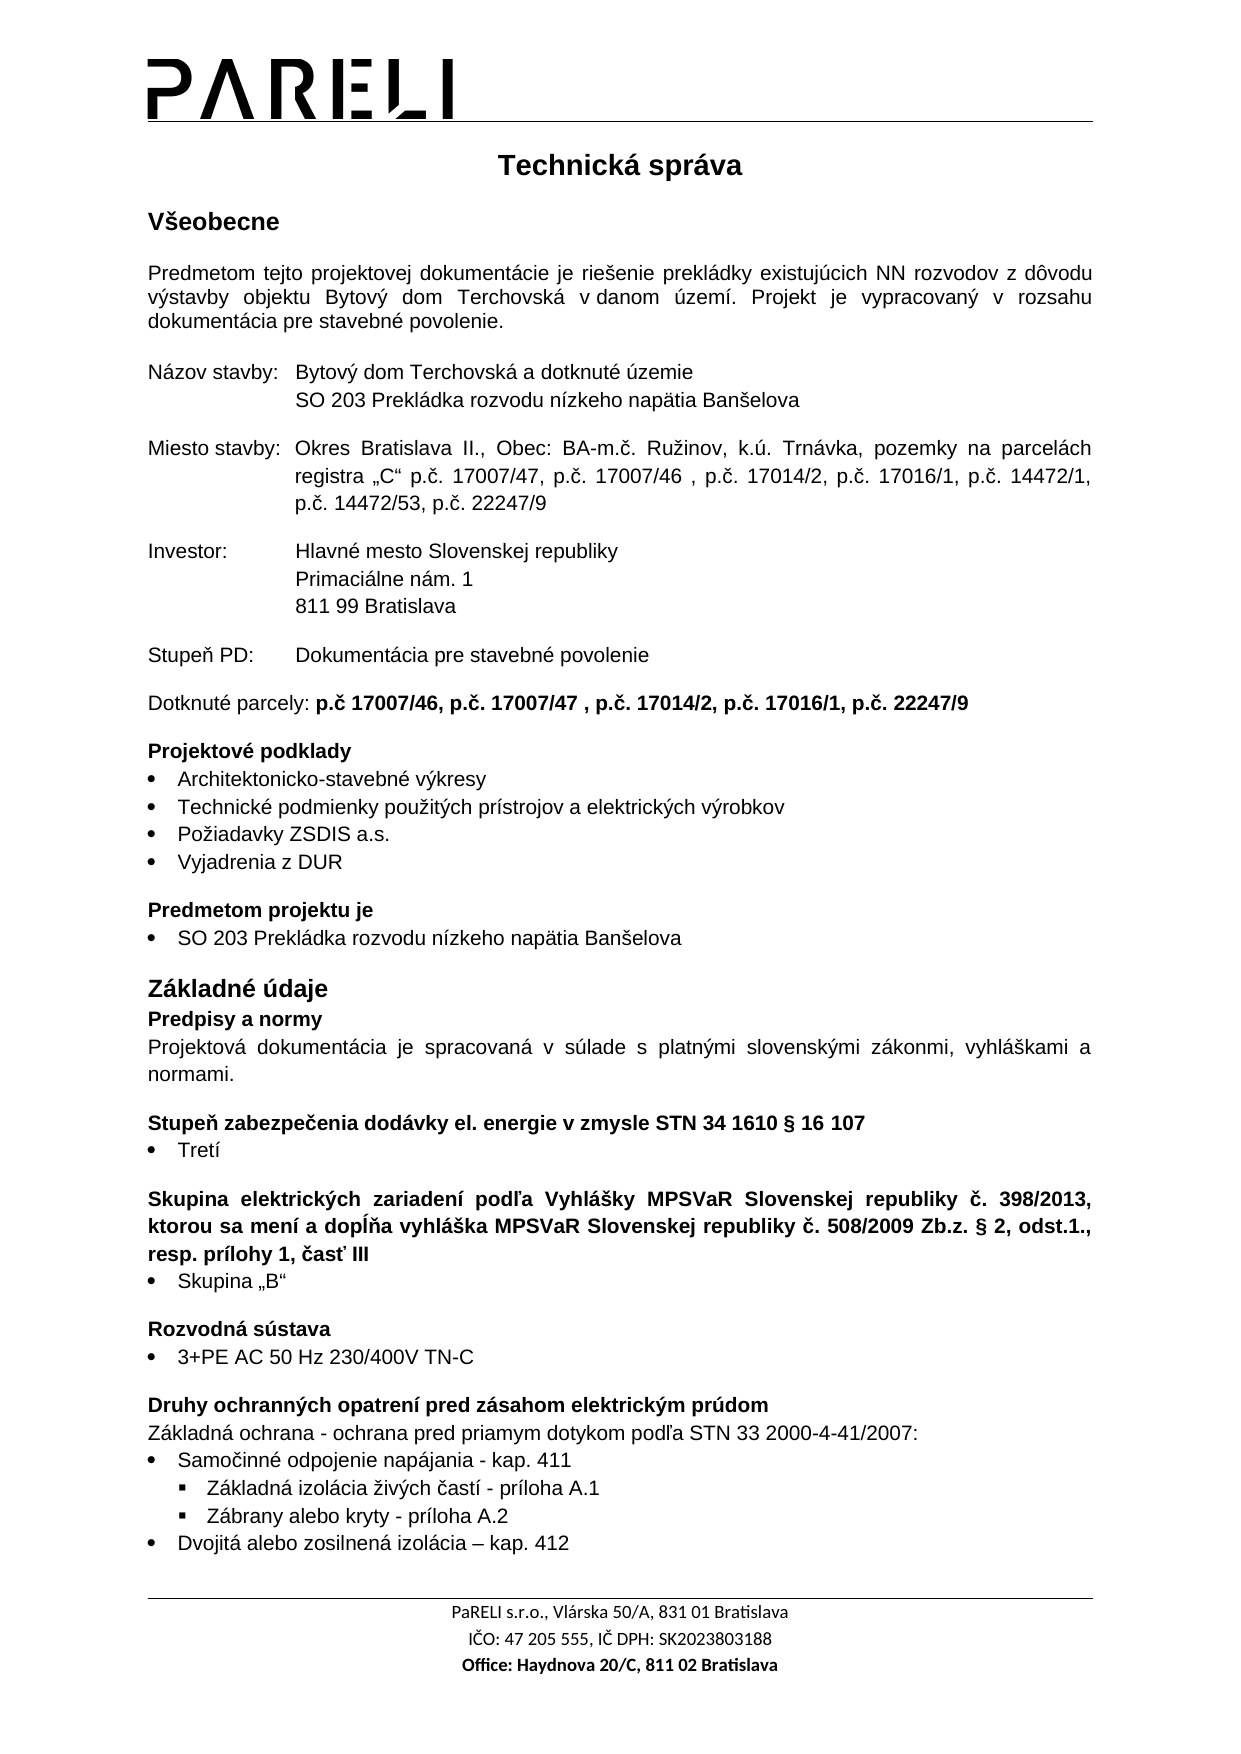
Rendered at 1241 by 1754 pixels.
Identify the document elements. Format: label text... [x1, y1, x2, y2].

list Tretí [148, 1138, 1093, 1162]
picture [147, 59, 453, 119]
text Skupina elektrických zariadení podľa Vyhlášky MPSVaR Slovenskej republiky č. 398/2013, ktorou sa mení a dopĺňa vyhláška MPSVaR Slovenskej republiky č. 508/2009 Zb.z. § 2, odst.1., resp. prílohy 1, časť III [148, 1186, 1093, 1265]
list Požiadavky ZSDIS a.s. [148, 822, 1093, 846]
text Základné údaje [148, 974, 1093, 1003]
text Projektová dokumentácia je spracovaná v súlade s platnými slovenskými zákonmi, vyhláškami a normami. [148, 1034, 1093, 1086]
text Druhy ochranných opatrení pred zásahom elektrickým prúdom [148, 1393, 1093, 1417]
text Investor: Hlavné mesto Slovenskej republiky [148, 539, 1093, 563]
text Stupeň zabezpečenia dodávky el. energie v zmysle STN 34 1610 § 16 107 [148, 1110, 1093, 1134]
text Predmetom projektu je [148, 898, 1093, 922]
list Skupina „B“ [148, 1269, 1093, 1293]
text Miesto stavby: Okres Bratislava II., Obec: BA-m.č. Ružinov, k.ú. Trnávka, pozemky na parcelách registra „C“ p.č. 17007/47, p.č. 17007/46 , p.č. 17014/2, p.č. 17016/1, p.č. 14472/1, p.č. 14472/53, p.č. 22247/9 [148, 436, 1093, 515]
list Dvojitá alebo zosilnená izolácia – kap. 412 [148, 1531, 1093, 1555]
text Predmetom tejto projektovej dokumentácie je riešenie prekládky existujúcich NN rozvodov z dôvodu výstavby objektu Bytový dom Terchovská v danom území. Projekt je vypracovaný v rozsahu dokumentácia pre stavebné povolenie. [148, 261, 1093, 333]
list Základná izolácia živých častí - príloha A.1 [177, 1476, 1093, 1500]
text Projektové podklady [148, 739, 1093, 763]
list 3+PE AC 50 Hz 230/400V TN-C [148, 1345, 1093, 1369]
text Všeobecne [148, 207, 1093, 236]
text Rozvodná sústava [148, 1317, 1093, 1341]
text Základná ochrana - ochrana pred priamym dotykom podľa STN 33 2000-4-41/2007: [148, 1421, 1093, 1445]
text Predpisy a normy [148, 1007, 1093, 1031]
list Zábrany alebo kryty - príloha A.2 [177, 1503, 1093, 1527]
list Architektonicko-stavebné výkresy [148, 767, 1093, 791]
text Názov stavby: Bytový dom Terchovská a dotknuté územie [148, 360, 1093, 384]
list Vyjadrenia z DUR [148, 850, 1093, 874]
text 811 99 Bratislava [148, 594, 1093, 618]
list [148, 1448, 1093, 1472]
text Dotknuté parcely: p.č 17007/46, p.č. 17007/47 , p.č. 17014/2, p.č. 17016/1, p.č. 22247/9 [148, 691, 1093, 715]
text SO 203 Prekládka rozvodu nízkeho napätia Banšelova [148, 388, 1093, 412]
list SO 203 Prekládka rozvodu nízkeho napätia Banšelova [148, 926, 1093, 950]
text Stupeň PD: Dokumentácia pre stavebné povolenie [148, 643, 1093, 667]
text Primaciálne nám. 1 [148, 567, 1093, 591]
text Technická správa [148, 148, 1093, 181]
list Technické podmienky použitých prístrojov a elektrických výrobkov [148, 794, 1093, 818]
